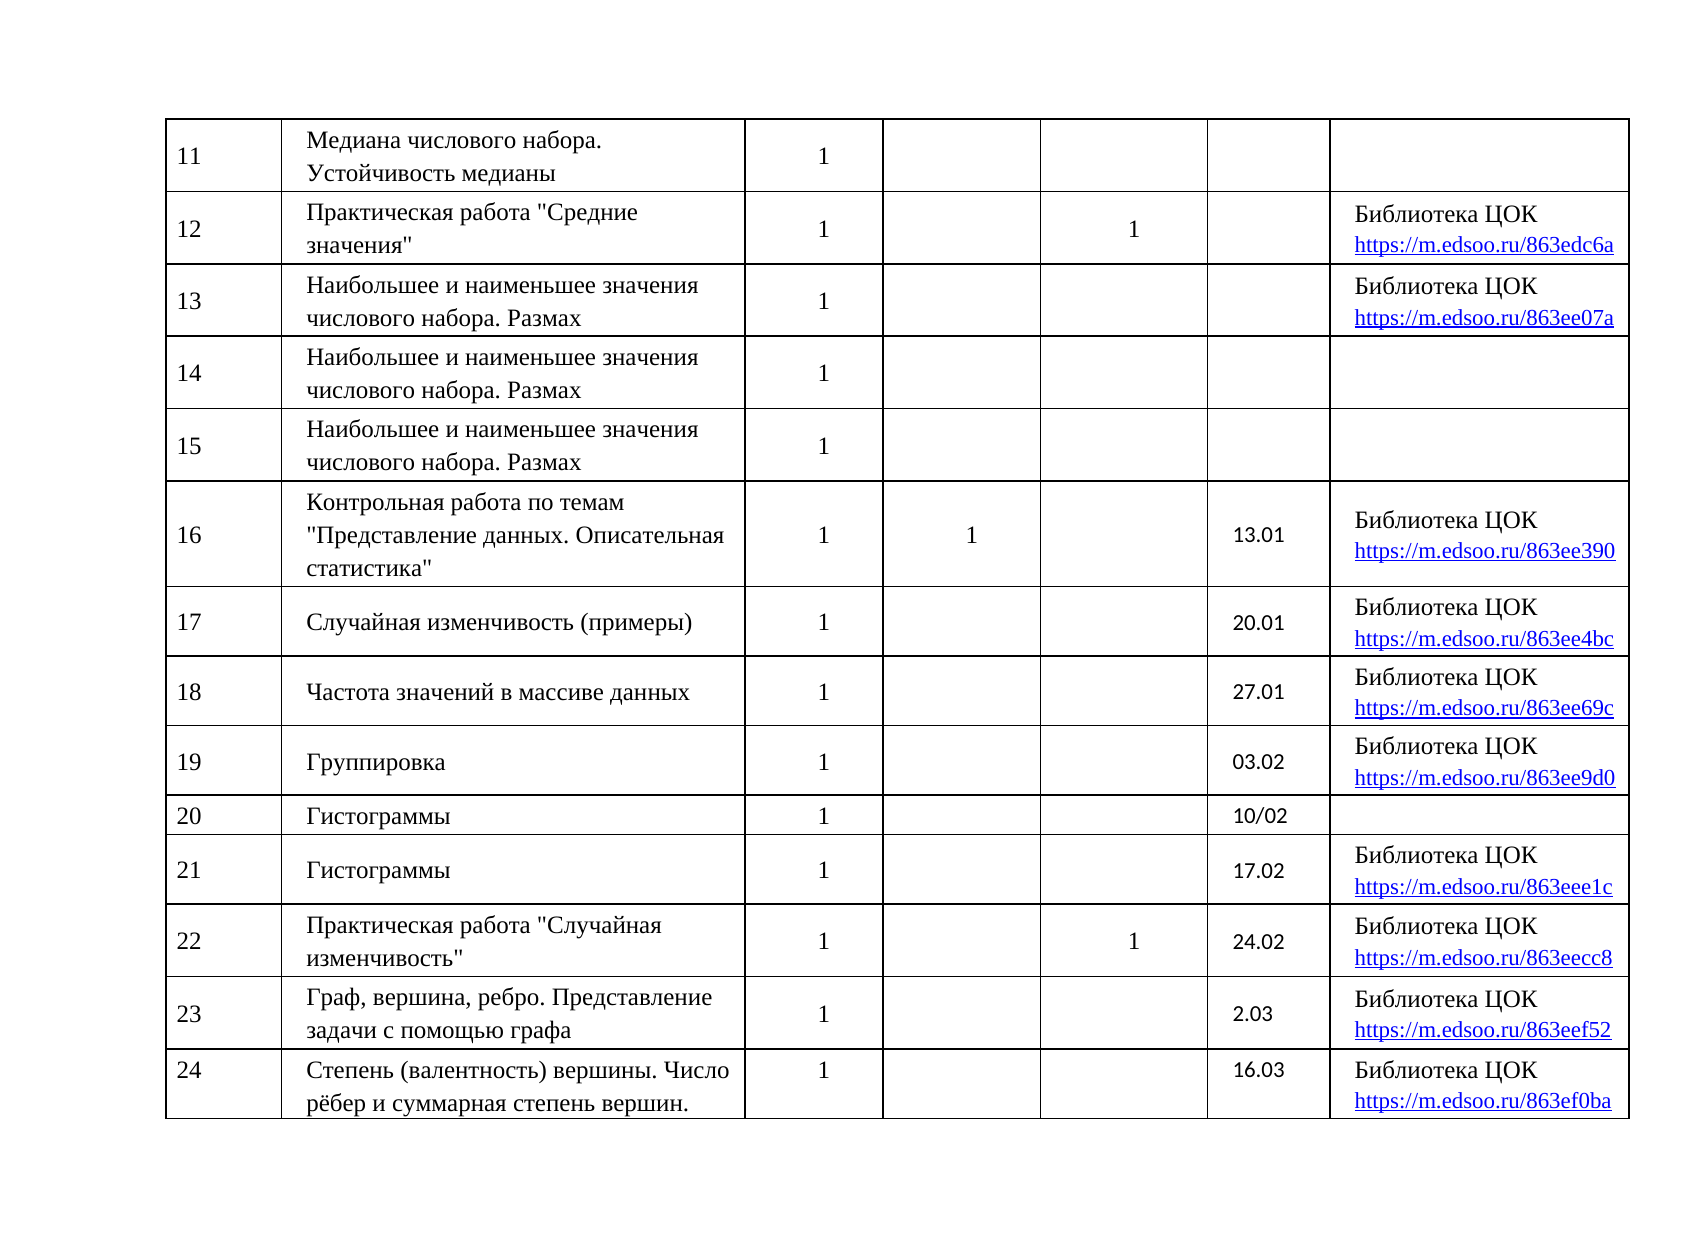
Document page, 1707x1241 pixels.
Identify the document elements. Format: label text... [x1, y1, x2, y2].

table_cell [884, 265, 1040, 335]
table_cell [884, 120, 1040, 191]
table_cell Библиотека ЦОК https://m.edsoo.ru/863ee07a [1331, 265, 1628, 335]
table_cell 17.02 [1208, 835, 1329, 903]
table_cell [1041, 587, 1207, 655]
table_cell 24.02 [1208, 905, 1329, 976]
table_cell 1 [746, 482, 882, 586]
table_cell 27.01 [1208, 657, 1329, 725]
table_cell 1 [746, 835, 882, 903]
table_cell 20 [167, 796, 281, 834]
table_cell Наибольшее и наименьшее значения числового набора. Размах [282, 265, 744, 335]
table_cell 21 [167, 835, 281, 903]
table_cell [884, 726, 1040, 794]
table_cell Библиотека ЦОК https://m.edsoo.ru/863eef52 [1331, 977, 1628, 1048]
table_cell [1041, 120, 1207, 191]
table_cell [884, 192, 1040, 263]
table_cell 1 [1041, 905, 1207, 976]
table_cell Частота значений в массиве данных [282, 657, 744, 725]
table_cell [1208, 337, 1329, 408]
table_cell Граф, вершина, ребро. Представление задачи с помощью графа [282, 977, 744, 1048]
table_cell [1041, 726, 1207, 794]
table_cell 1 [746, 337, 882, 408]
table_cell [1208, 192, 1329, 263]
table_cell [1331, 1050, 1628, 1118]
table_cell 13 [167, 265, 281, 335]
table_cell 2.03 [1208, 977, 1329, 1048]
table_cell 1 [746, 409, 882, 480]
table_cell Наибольшее и наименьшее значения числового набора. Размах [282, 409, 744, 480]
table_cell Случайная изменчивость (примеры) [282, 587, 744, 655]
table_cell 13.01 [1208, 482, 1329, 586]
table_cell Группировка [282, 726, 744, 794]
table_cell 24 [167, 1050, 281, 1118]
table_cell [1041, 977, 1207, 1048]
table_cell [1041, 482, 1207, 586]
table_cell [884, 1050, 1040, 1118]
table_cell 15 [167, 409, 281, 480]
table_cell Контрольная работа по темам "Представление данных. Описательная статистика" [282, 482, 744, 586]
table_cell 1 [746, 726, 882, 794]
table_cell 16 [167, 482, 281, 586]
table_cell Библиотека ЦОК https://m.edsoo.ru/863ee69c [1331, 657, 1628, 725]
table_cell [1041, 657, 1207, 725]
table_cell [884, 409, 1040, 480]
table_cell Библиотека ЦОК https://m.edsoo.ru/863ee390 [1331, 482, 1628, 586]
table_cell [884, 977, 1040, 1048]
table_cell [1041, 1050, 1207, 1118]
table_cell 19 [167, 726, 281, 794]
table_cell [1331, 796, 1628, 834]
table_cell 12 [167, 192, 281, 263]
table_cell Библиотека ЦОК https://m.edsoo.ru/863eee1c [1331, 835, 1628, 903]
table_cell 1 [746, 977, 882, 1048]
table_cell [884, 796, 1040, 834]
table_cell 1 [746, 796, 882, 834]
table_cell 1 [746, 1050, 882, 1118]
table_cell 03.02 [1208, 726, 1329, 794]
table_cell 10/02 [1208, 796, 1329, 834]
table_cell 22 [167, 905, 281, 976]
table_cell [884, 587, 1040, 655]
table_cell 17 [167, 587, 281, 655]
table_cell [884, 905, 1040, 976]
table_cell [1208, 120, 1329, 191]
table_cell 1 [1041, 192, 1207, 263]
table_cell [282, 1050, 744, 1118]
table_cell 20.01 [1208, 587, 1329, 655]
table_cell Гистограммы [282, 835, 744, 903]
table_cell [884, 337, 1040, 408]
table_cell [1331, 120, 1628, 191]
table_cell [1041, 796, 1207, 834]
table_cell [1208, 265, 1329, 335]
table_cell 1 [746, 657, 882, 725]
table_cell [1041, 265, 1207, 335]
table_cell [1041, 337, 1207, 408]
table_cell 23 [167, 977, 281, 1048]
table_cell Библиотека ЦОК https://m.edsoo.ru/863edc6a [1331, 192, 1628, 263]
table_cell 16.03 [1208, 1050, 1329, 1118]
table_cell Библиотека ЦОК https://m.edsoo.ru/863eecc8 [1331, 905, 1628, 976]
table_cell Практическая работа "Случайная изменчивость" [282, 905, 744, 976]
table_cell [884, 657, 1040, 725]
table_cell 1 [746, 905, 882, 976]
table_cell Библиотека ЦОК https://m.edsoo.ru/863ee4bc [1331, 587, 1628, 655]
table_cell [884, 835, 1040, 903]
table_cell [1331, 337, 1628, 408]
table_cell Практическая работа "Средние значения" [282, 192, 744, 263]
table_cell Библиотека ЦОК https://m.edsoo.ru/863ee9d0 [1331, 726, 1628, 794]
table_cell 1 [746, 120, 882, 191]
table_cell Гистограммы [282, 796, 744, 834]
table_cell 1 [746, 587, 882, 655]
table_cell [1331, 409, 1628, 480]
table_cell [1041, 835, 1207, 903]
table_cell Наибольшее и наименьшее значения числового набора. Размах [282, 337, 744, 408]
table_cell 1 [746, 192, 882, 263]
table_cell 1 [746, 265, 882, 335]
table_cell 11 [167, 120, 281, 191]
table_cell 14 [167, 337, 281, 408]
table_cell [1041, 409, 1207, 480]
table_cell [1208, 409, 1329, 480]
table_cell 18 [167, 657, 281, 725]
table_cell 1 [884, 482, 1040, 586]
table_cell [282, 120, 744, 191]
